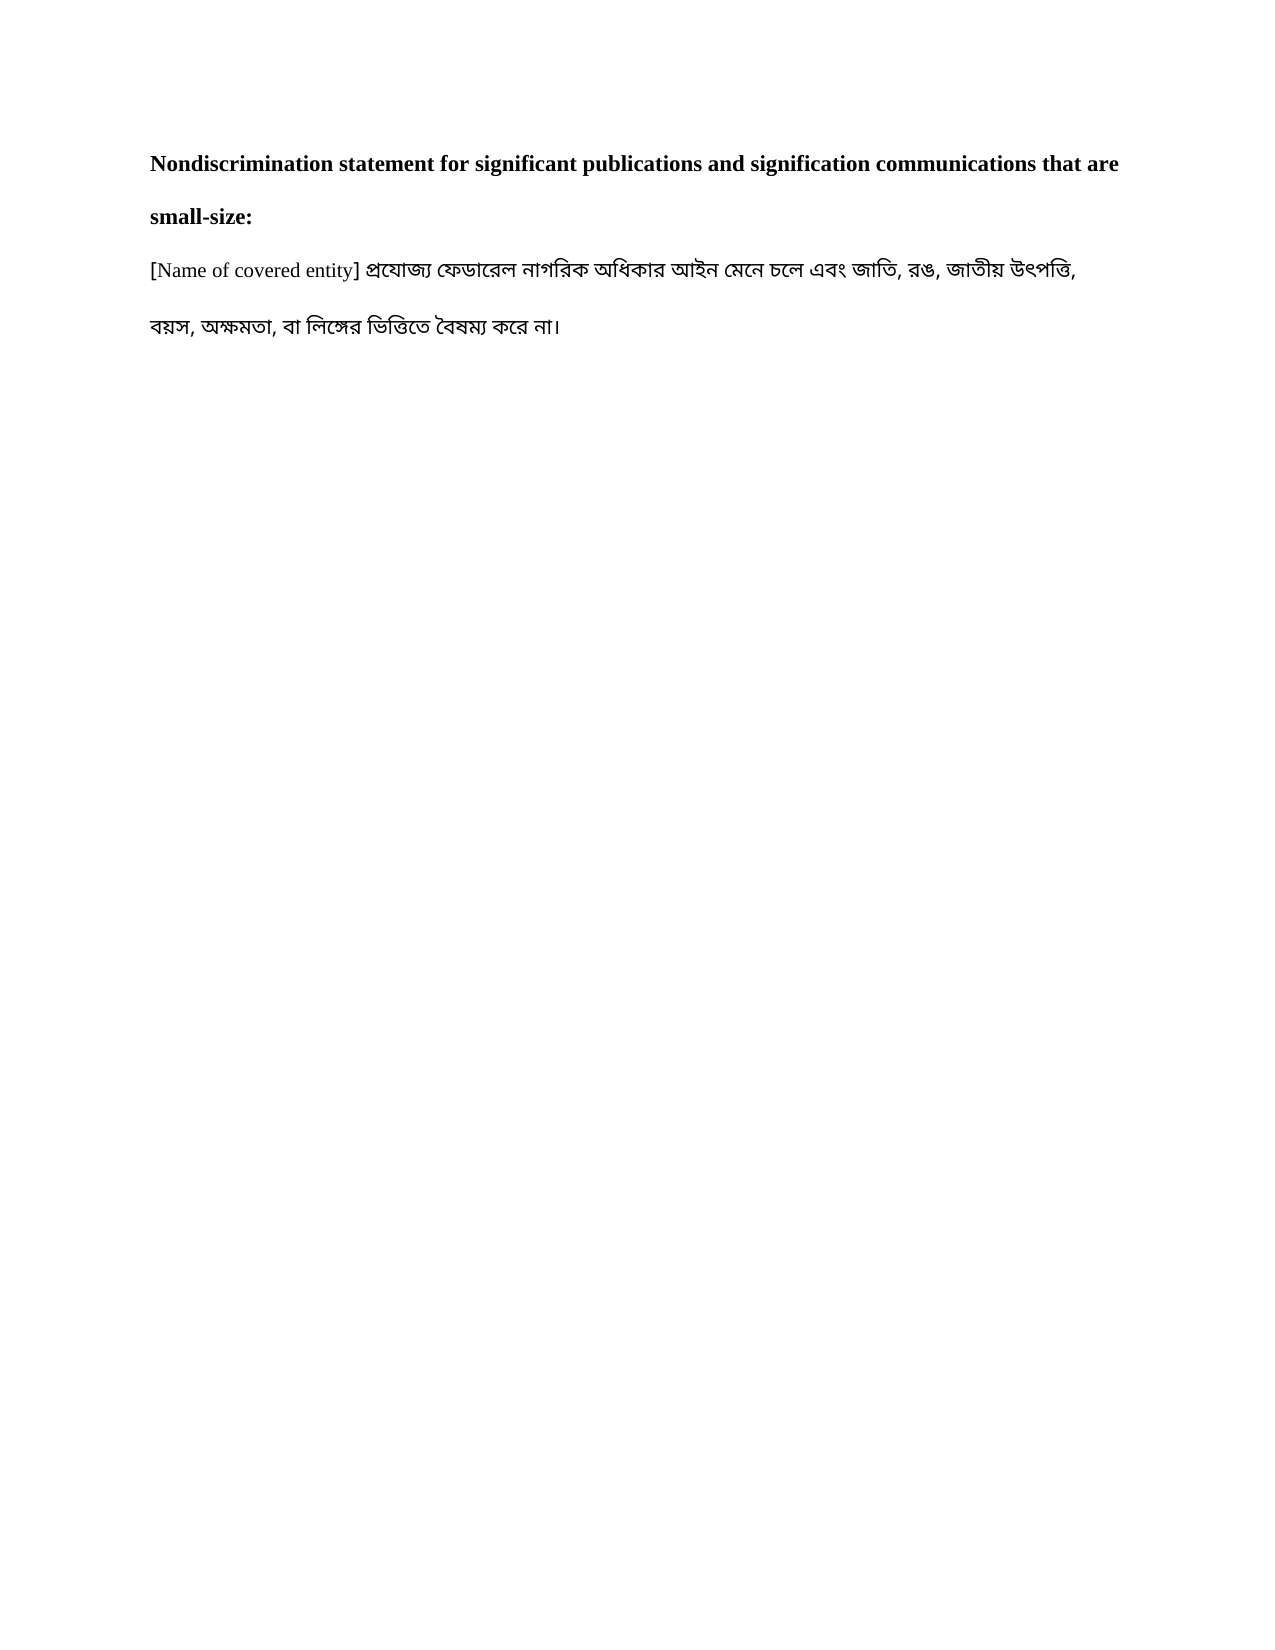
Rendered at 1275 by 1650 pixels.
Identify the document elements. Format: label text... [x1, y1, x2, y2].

text Nondiscrimination statement for significant publications and signification communications that are small-size: [150, 150, 1125, 229]
text [Name of covered entity] প্রযোজ্য ফেডারেল নাগরিক অধিকার আইন মেনে চলে এবং জাতি, রঙ, জাতীয় উৎপত্তি, বয়স, অক্ষমতা, বা লিঙ্গের ভিত্তিতে বৈষম্য করে না। [150, 255, 1125, 343]
